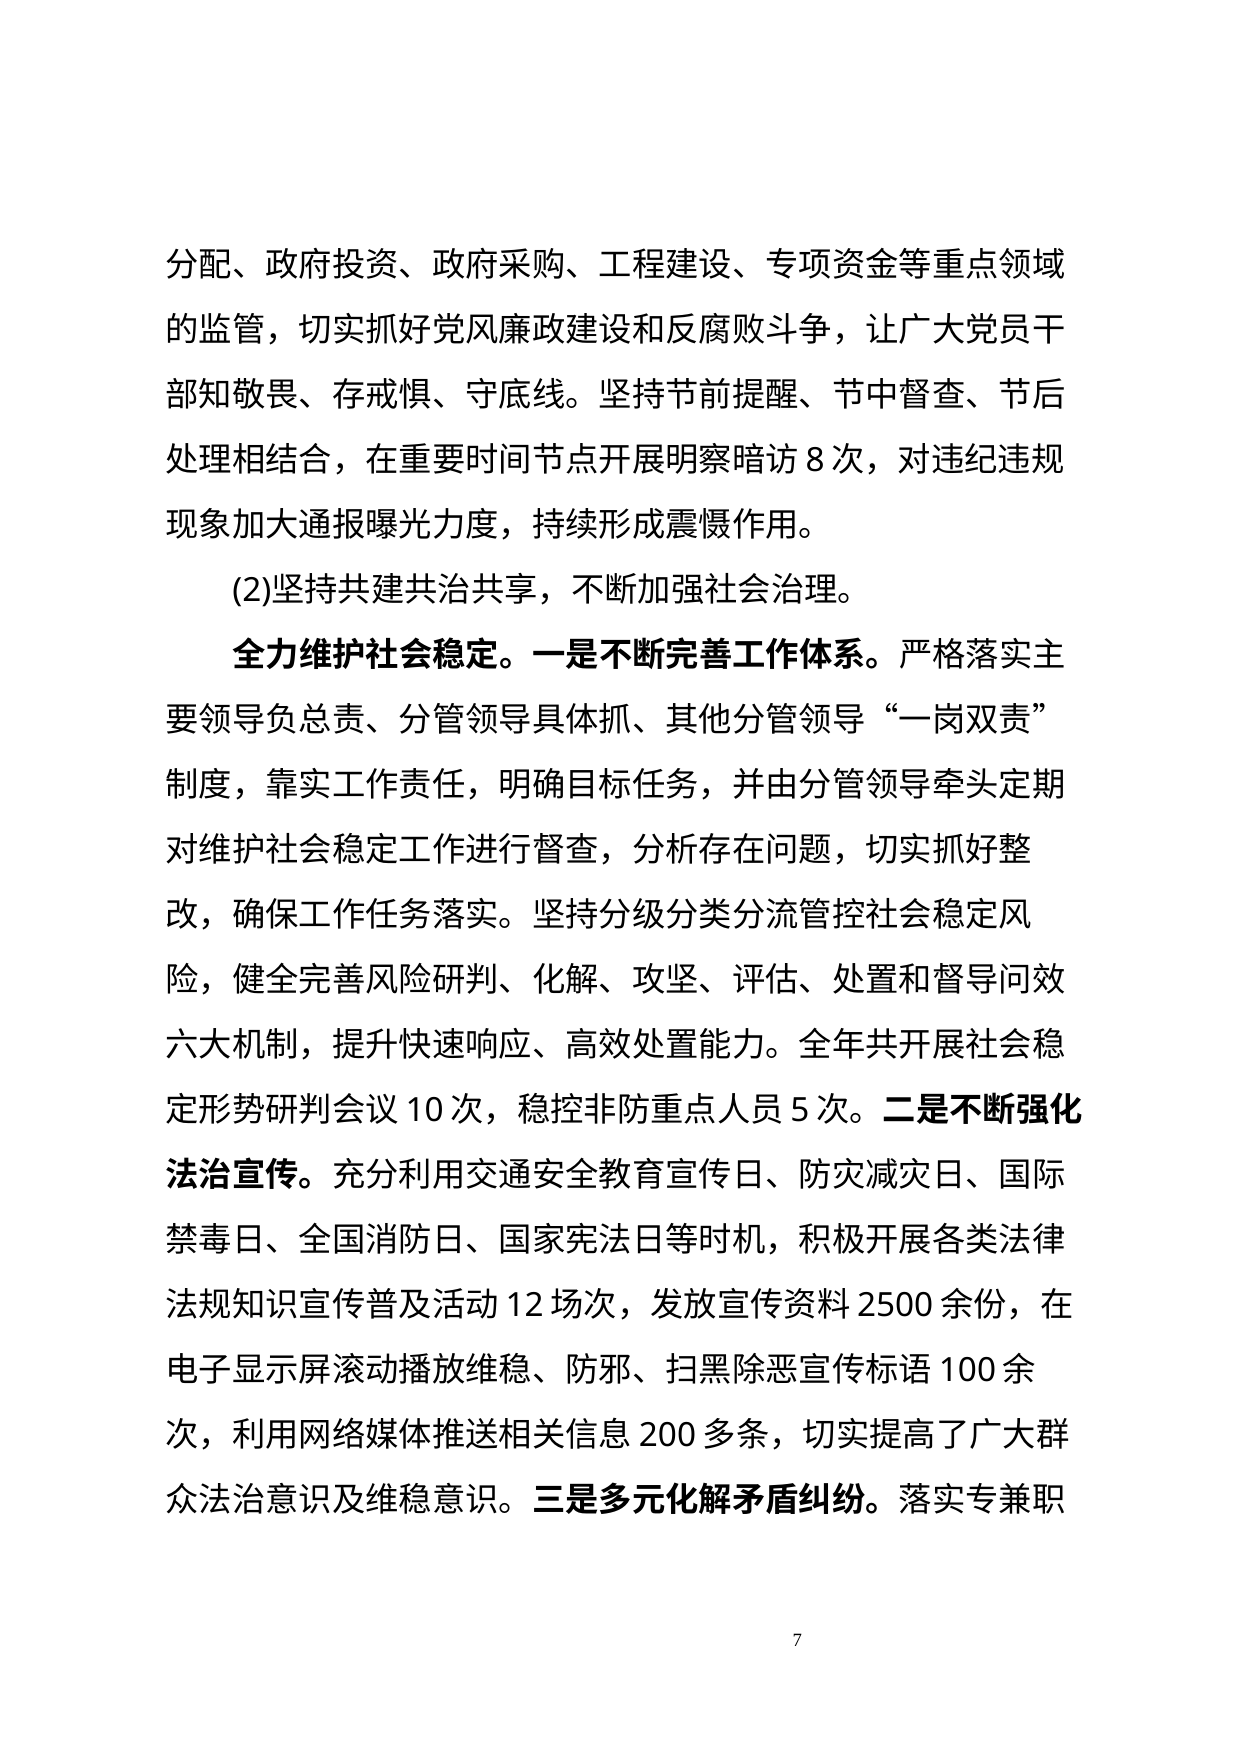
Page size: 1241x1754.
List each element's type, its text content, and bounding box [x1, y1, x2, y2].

text (2)坚持共建共治共享，不断加强社会治理。 [165, 555, 1093, 620]
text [165, 620, 1093, 1530]
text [165, 230, 1093, 555]
